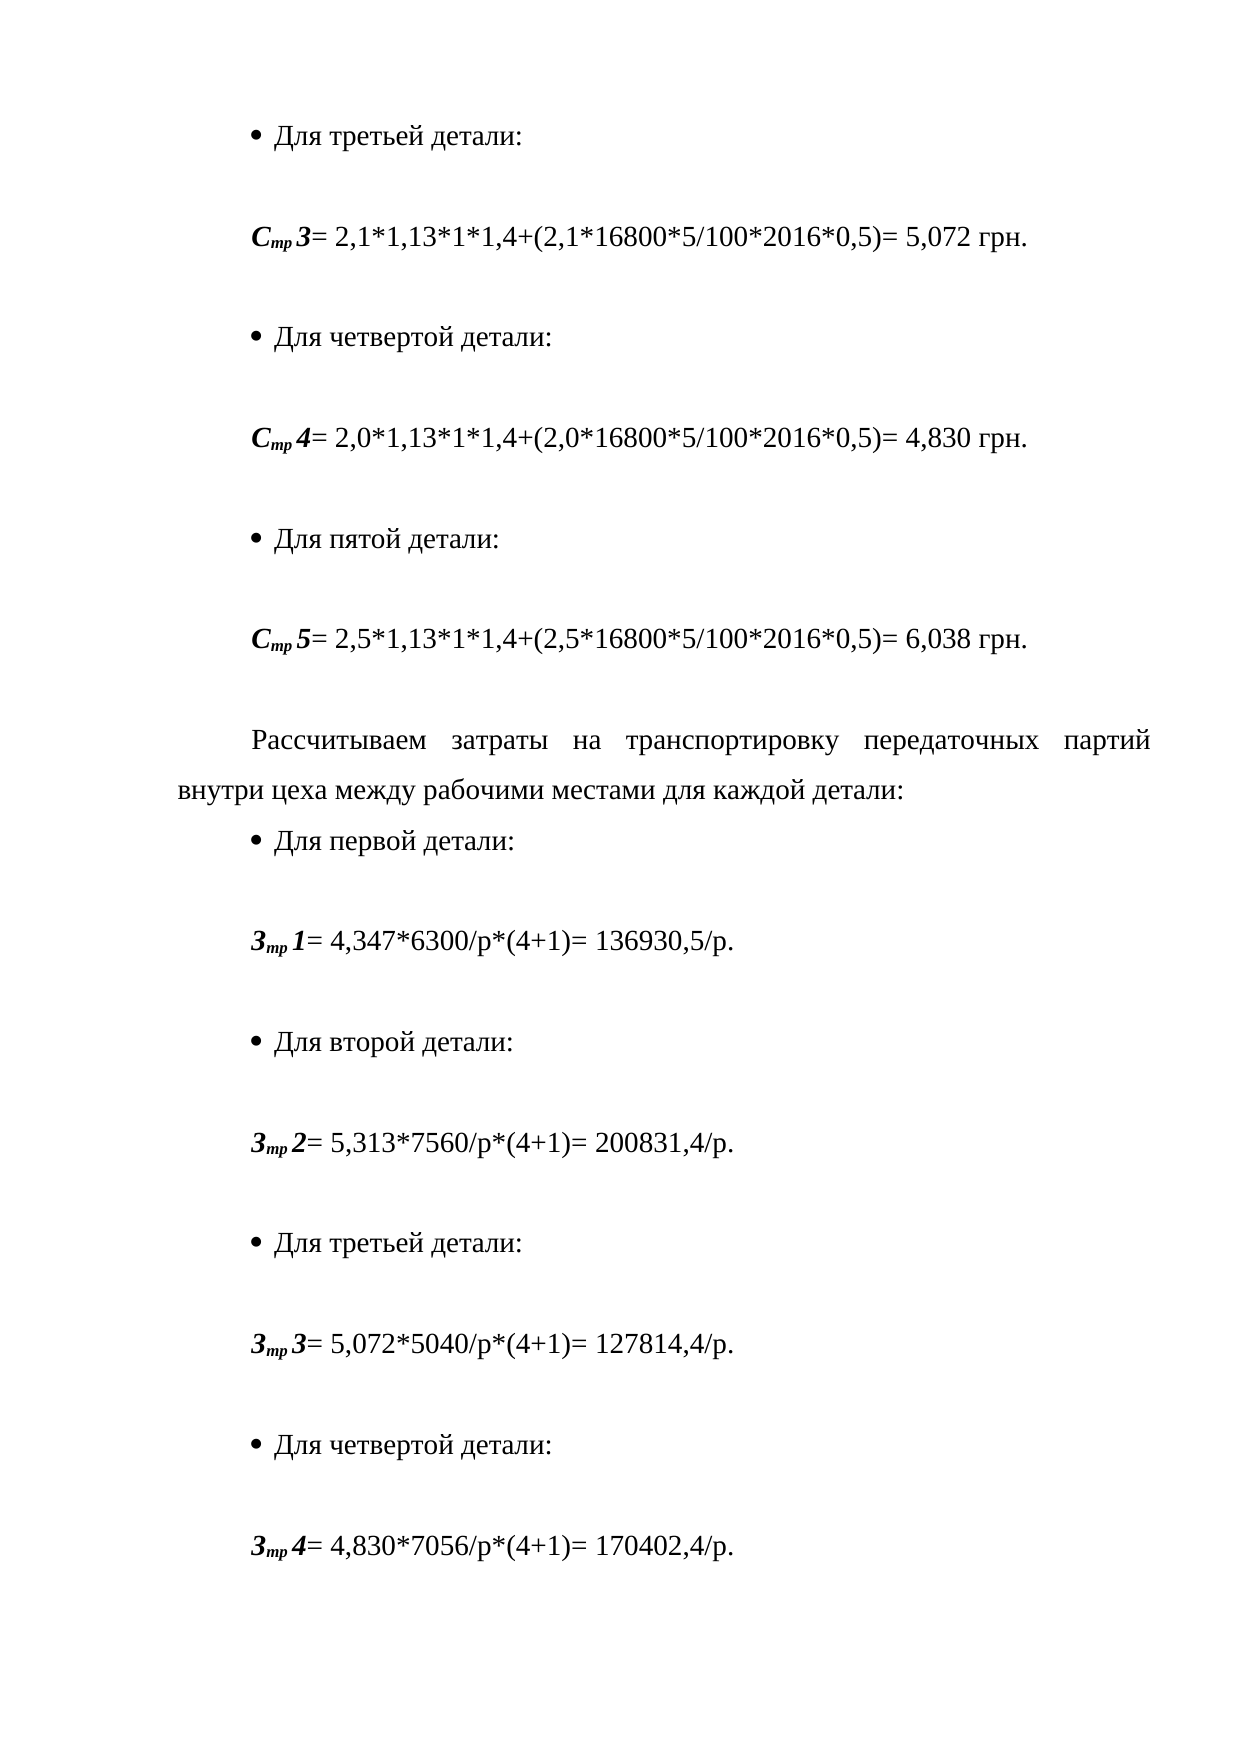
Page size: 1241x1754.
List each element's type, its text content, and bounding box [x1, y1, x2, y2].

text Рассчитываем затраты на транспортировку передаточных партий внутри цеха между рабочими местами для каждой детали: [177, 722, 1152, 806]
list Для первой детали: [177, 823, 1152, 856]
list Для третьей детали: [177, 1226, 1152, 1259]
text Стр 5= 2,5*1,13*1*1,4+(2,5*16800*5/100*2016*0,5)= 6,038 грн. [177, 622, 1152, 655]
text Зтр 2= 5,313*7560/p*(4+1)= 200831,4/p. [177, 1125, 1152, 1158]
text Зтр 1= 4,347*6300/p*(4+1)= 136930,5/p. [177, 923, 1152, 957]
list Для четвертой детали: [177, 1427, 1152, 1461]
text Зтр 4= 4,830*7056/p*(4+1)= 170402,4/p. [177, 1528, 1152, 1561]
text Стр 3= 2,1*1,13*1*1,4+(2,1*16800*5/100*2016*0,5)= 5,072 грн. [177, 219, 1152, 252]
list Для пятой детали: [177, 521, 1152, 554]
list Для второй детали: [177, 1024, 1152, 1058]
list Для четвертой детали: [177, 319, 1152, 353]
list Для третьей детали: [177, 118, 1152, 152]
text Стр 4= 2,0*1,13*1*1,4+(2,0*16800*5/100*2016*0,5)= 4,830 грн. [177, 420, 1152, 454]
text Зтр 3= 5,072*5040/p*(4+1)= 127814,4/p. [177, 1326, 1152, 1360]
